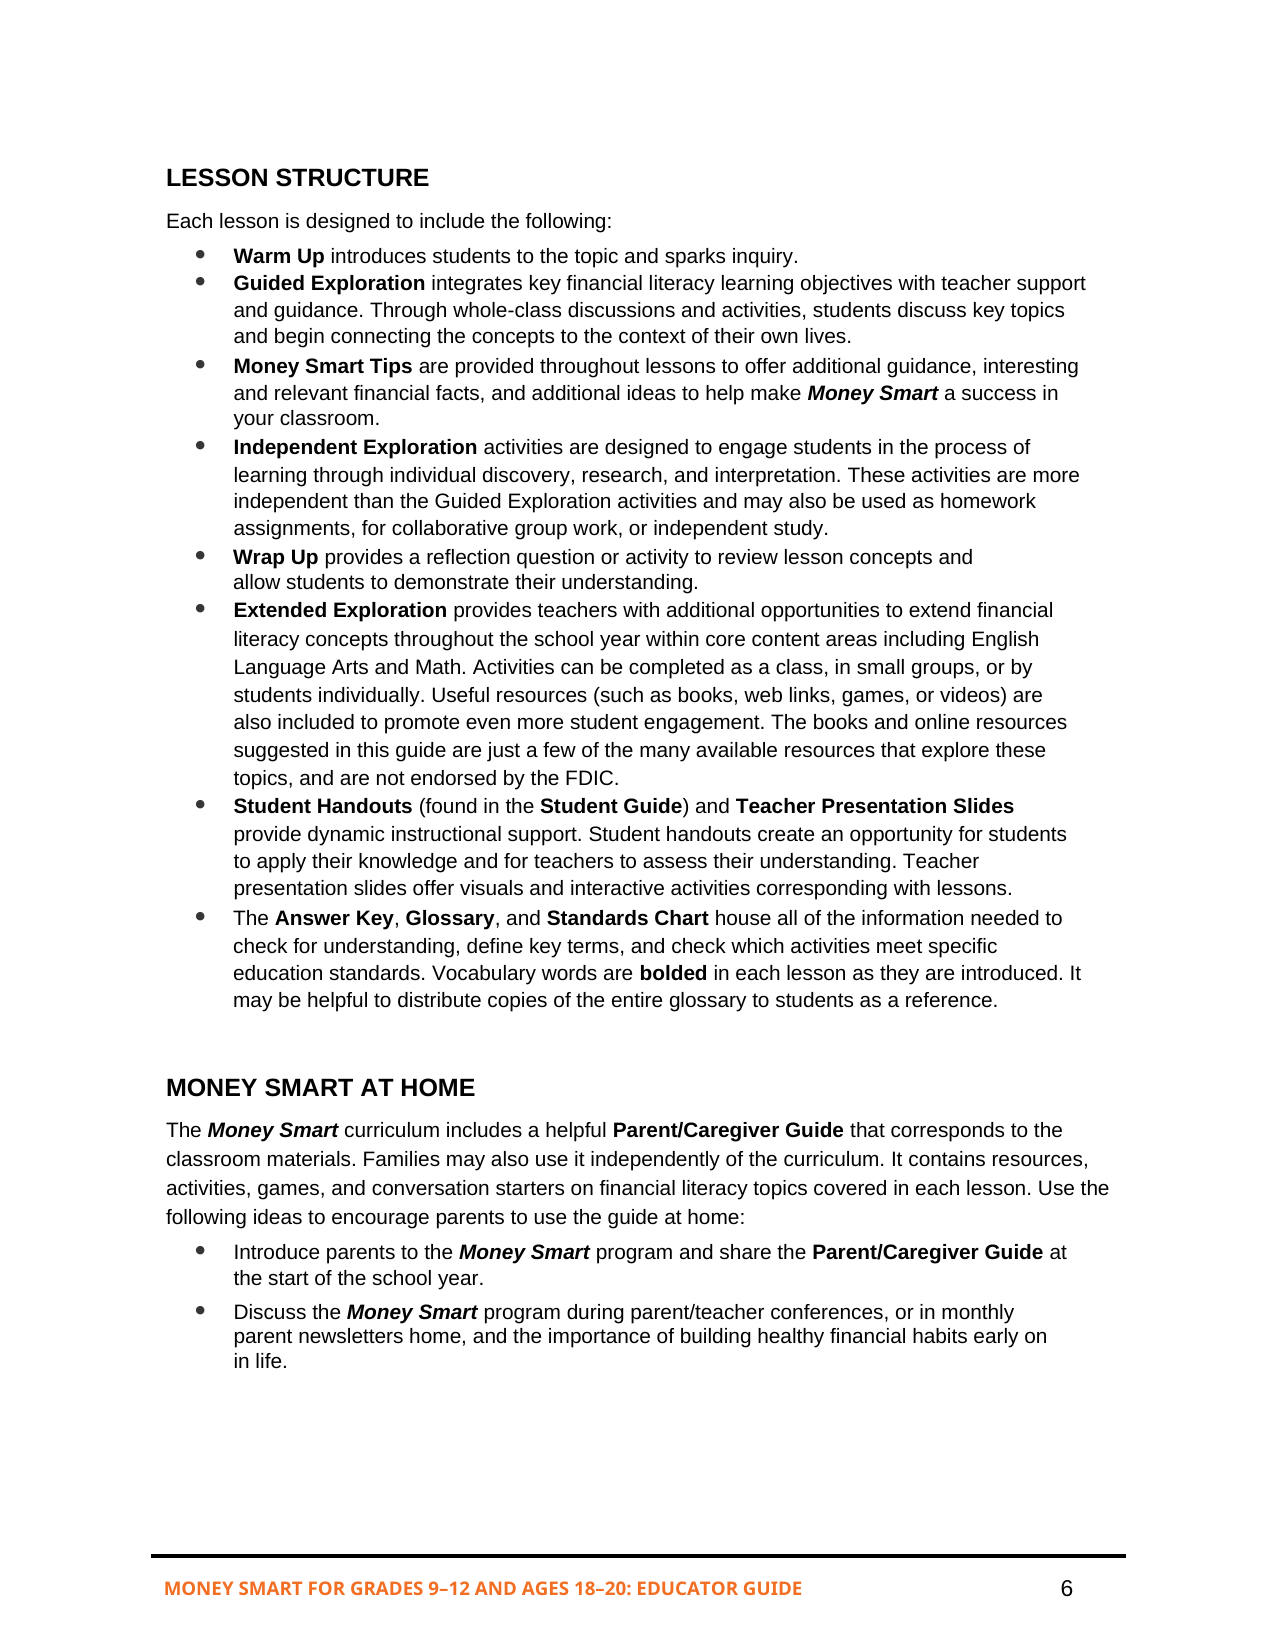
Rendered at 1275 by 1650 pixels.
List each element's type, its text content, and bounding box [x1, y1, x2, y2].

list Introduce parents to the Money Smart program and share the Parent/Caregiver Guide at the start of the school year. [196, 1240, 1067, 1289]
list Extended Exploration provides teachers with additional opportunities to extend financial literacy concepts throughout the school year within core content areas including English Language Arts and Math. Activities can be completed as a class, in small groups, or by students individually. Useful resources (such as books, web links, games, or videos) are also included to promote even more student engagement. The books and online resources suggested in this guide are just a few of the many available resources that explore these topics, and are not endorsed by the FDIC. [196, 598, 1075, 789]
subtitle LESSON STRUCTURE [166, 163, 1118, 192]
list The Answer Key, Glossary, and Standards Chart house all of the information needed to check for understanding, define key terms, and check which activities meet specific education standards. Vocabulary words are bolded in each lesson as they are introduced. It may be helpful to distribute copies of the entire glossary to students as a reference. [196, 906, 1082, 1012]
list Wrap Up provides a reflection question or activity to review lesson concepts and allow students to demonstrate their understanding. [196, 544, 1017, 593]
list Money Smart Tips are provided throughout lessons to offer additional guidance, interesting and relevant financial facts, and additional ideas to help make Money Smart a success in your classroom. [196, 353, 1093, 430]
list Student Handouts (found in the Student Guide) and Teacher Presentation Slides provide dynamic instructional support. Student handouts create an opportunity for students to apply their knowledge and for teachers to assess their understanding. Teacher presentation slides offer visuals and interactive activities corresponding with lessons. [196, 794, 1068, 900]
text Each lesson is designed to include the following: [166, 209, 1118, 233]
list Independent Exploration activities are designed to engage students in the process of learning through individual discovery, research, and interpretation. These activities are more independent than the Guided Exploration activities and may also be used as homework assignments, for collaborative group work, or independent study. [196, 435, 1081, 540]
list Warm Up introduces students to the topic and sparks inquiry. [196, 244, 1139, 269]
list Guided Exploration integrates key financial literacy learning objectives with teacher support and guidance. Through whole-class discussions and activities, students discuss key topics and begin connecting the concepts to the context of their own lives. [196, 271, 1095, 348]
list Discuss the Money Smart program during parent/teacher conferences, or in monthly parent newsletters home, and the importance of building healthy financial habits early on in life. [196, 1300, 1066, 1373]
subtitle MONEY SMART AT HOME [166, 1073, 1118, 1101]
text The Money Smart curriculum includes a helpful Parent/Caregiver Guide that corresponds to the classroom materials. Families may also use it independently of the curriculum. It contains resources, activities, games, and conversation starters on financial literacy topics covered in each lesson. Use the following ideas to encourage parents to use the guide at home: [166, 1118, 1118, 1229]
